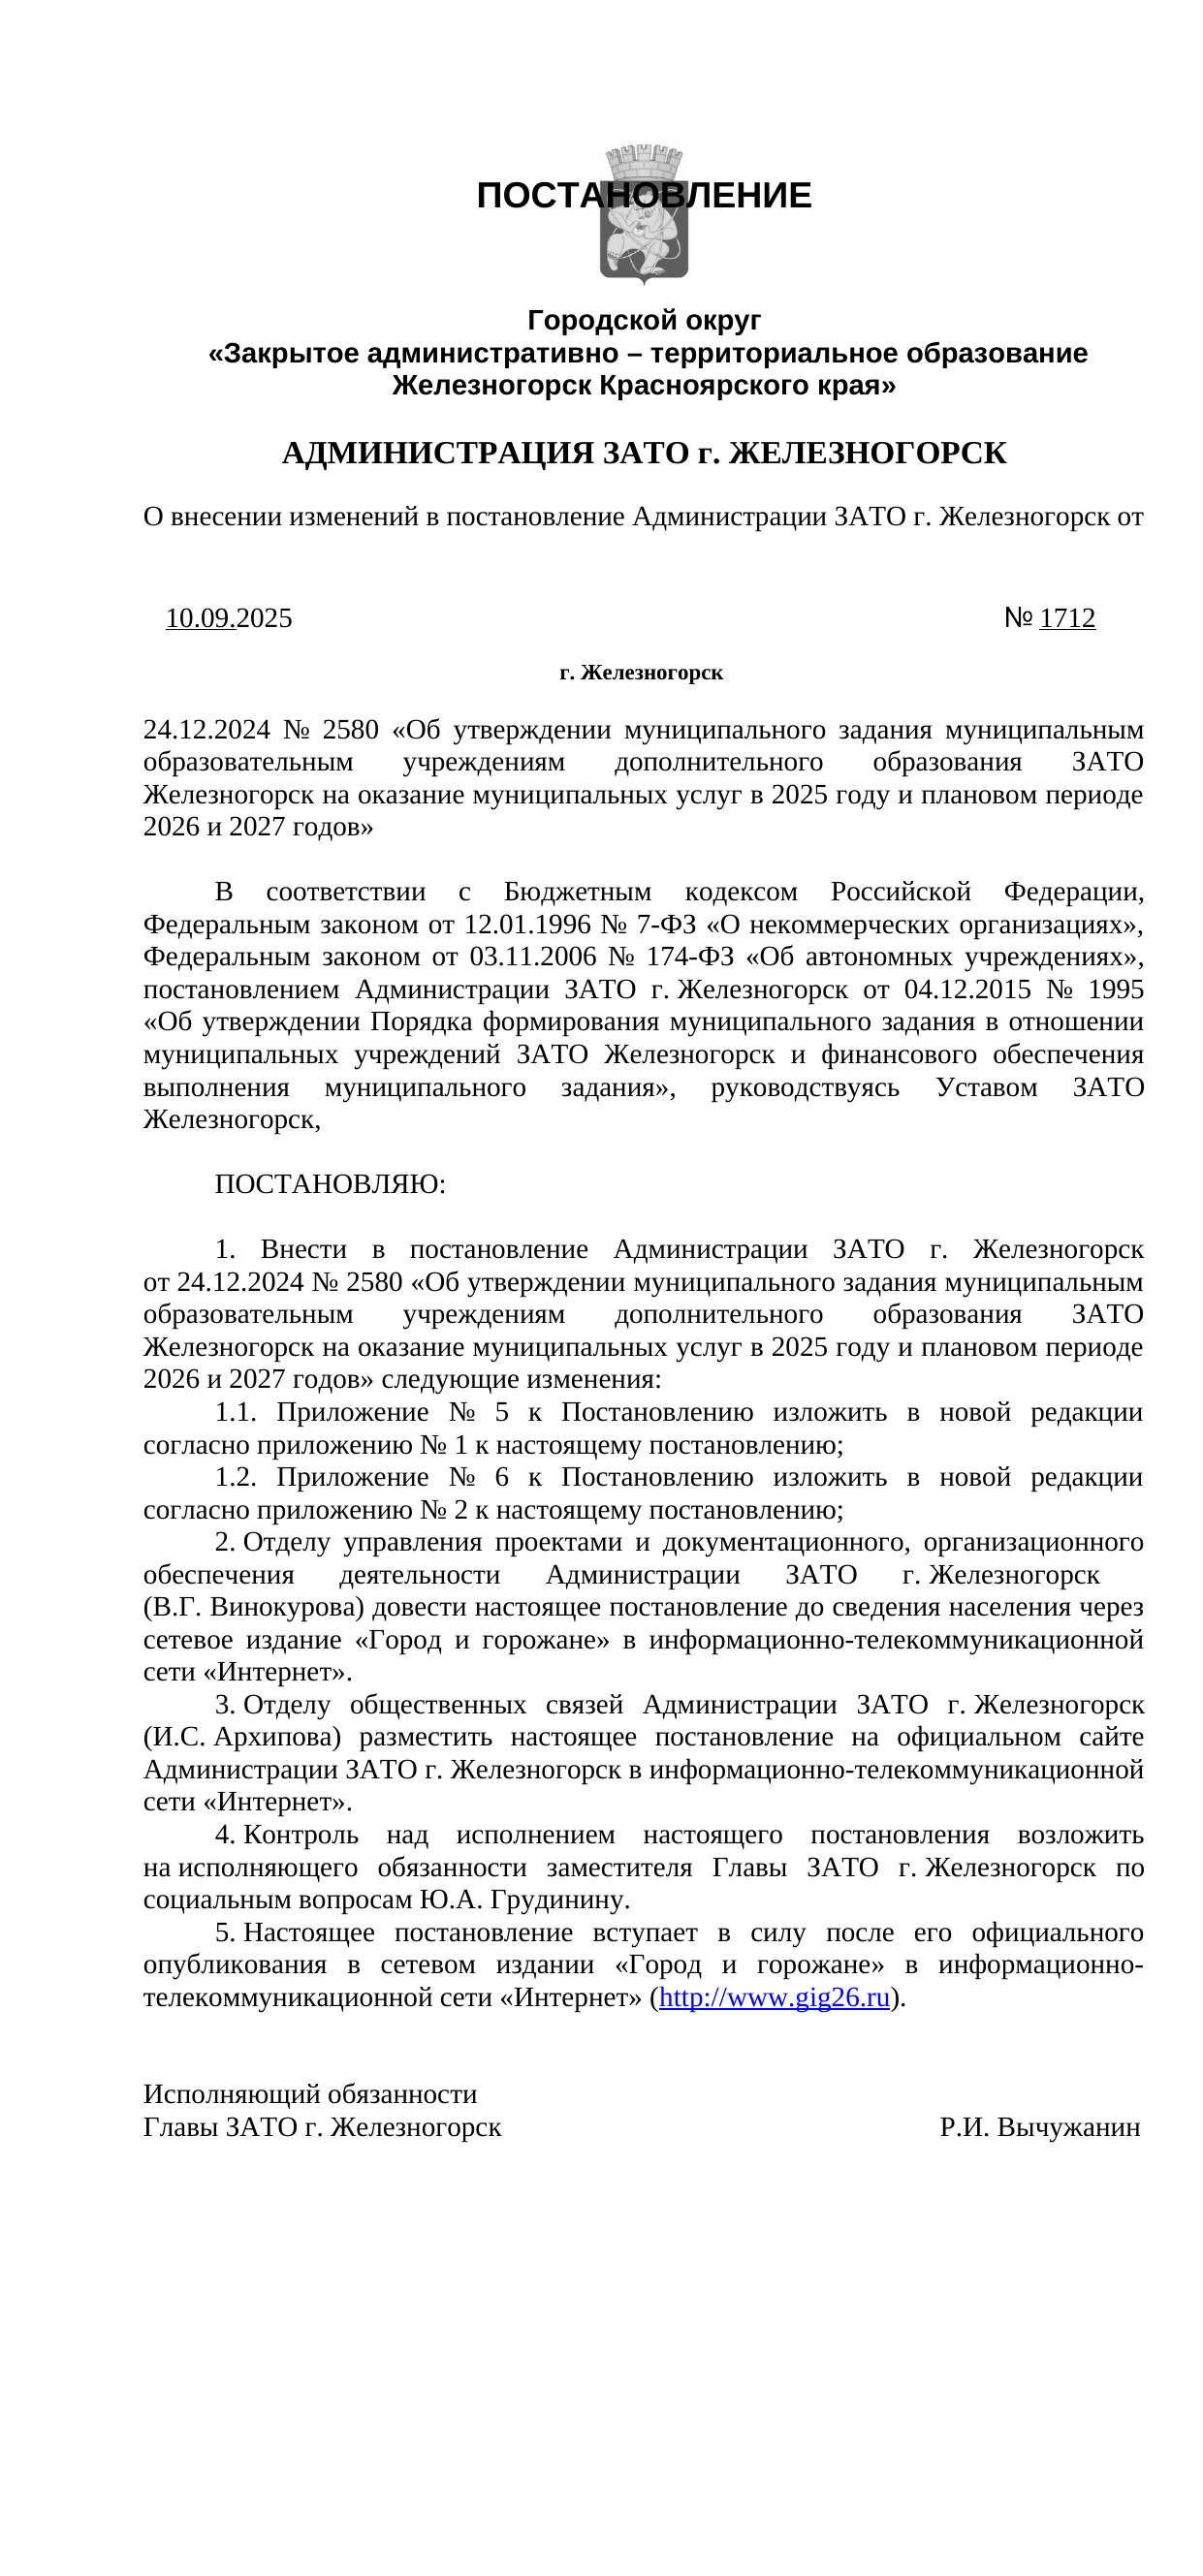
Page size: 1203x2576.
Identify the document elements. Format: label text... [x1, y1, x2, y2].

text 10.09.2025 1712 [165, 601, 1118, 633]
text г. Железногорск [165, 659, 1118, 684]
text Исполняющий обязанности [143, 2077, 1145, 2110]
text 1.1. Приложение № 5 к Постановлению изложить в новой редакции согласно приложению № 1 к настоящему постановлению; [143, 1395, 1145, 1460]
subtitle АДМИНИСТРАЦИЯ ЗАТО г. ЖЕЛЕЗНОГОРСК [144, 434, 1144, 471]
text 1. Внести в постановление Администрации ЗАТО г. Железногорск от 24.12.2024 № 2580 «Об утверждении муниципального задания муниципальным образовательным учреждениям дополнительного образования ЗАТО Железногорск на оказание муниципальных услуг в 2025 году и плановом периоде 2026 и 2027 годов» следующие изменения: [143, 1232, 1145, 1395]
text ПОСТАНОВЛЕНИЕ [144, 173, 1144, 215]
text О внесении изменений в постановление Администрации ЗАТО г. Железногорск от 24.12.2024 № 2580 «Об утверждении муниципального задания муниципальным образовательным учреждениям дополнительного образования ЗАТО Железногорск на оказание муниципальных услуг в 2025 году и плановом периоде 2026 и 2027 годов» [143, 499, 1145, 842]
text 3. Отделу общественных связей Администрации ЗАТО г. Железногорск (И.С. Архипова) разместить настоящее постановление на официальном сайте Администрации ЗАТО г. Железногорск в информационно-телекоммуникационной сети «Интернет». [143, 1687, 1145, 1817]
text 1.2. Приложение № 6 к Постановлению изложить в новой редакции согласно приложению № 2 к настоящему постановлению; [143, 1460, 1145, 1524]
text 5. Настоящее постановление вступает в силу после его официального опубликования в сетевом издании «Город и горожане» в информационно-телекоммуникационной сети «Интернет» (http://www.gig26.ru). [143, 1915, 1145, 2012]
text В соответствии с Бюджетным кодексом Российской Федерации, Федеральным законом от 12.01.1996 № 7-ФЗ «О некоммерческих организациях», Федеральным законом от 03.11.2006 № 174-ФЗ «Об автономных учреждениях», постановлением Администрации ЗАТО г. Железногорск от 04.12.2015 № 1995 «Об утверждении Порядка формирования муниципального задания в отношении муниципальных учреждений ЗАТО Железногорск и финансового обеспечения выполнения муниципального задания», руководствуясь Уставом ЗАТО Железногорск, [143, 874, 1145, 1135]
text «Закрытое административно – территориальное образование Железногорск Красноярского края» [144, 336, 1144, 401]
text Городской округ [144, 303, 1144, 336]
text 2. Отделу управления проектами и документационного, организационного обеспечения деятельности Администрации ЗАТО г. Железногорск (В.Г. Винокурова) довести настоящее постановление до сведения населения через сетевое издание «Город и горожане» в информационно-телекоммуникационной сети «Интернет». [143, 1524, 1145, 1687]
text Главы ЗАТО г. Железногорск Р.И. Вычужанин [143, 2110, 1145, 2143]
text ПОСТАНОВЛЯЮ: [143, 1167, 1088, 1200]
text 4. Контроль над исполнением настоящего постановления возложить на исполняющего обязанности заместителя Главы ЗАТО г. Железногорск по социальным вопросам Ю.А. Грудинину. [143, 1817, 1145, 1915]
